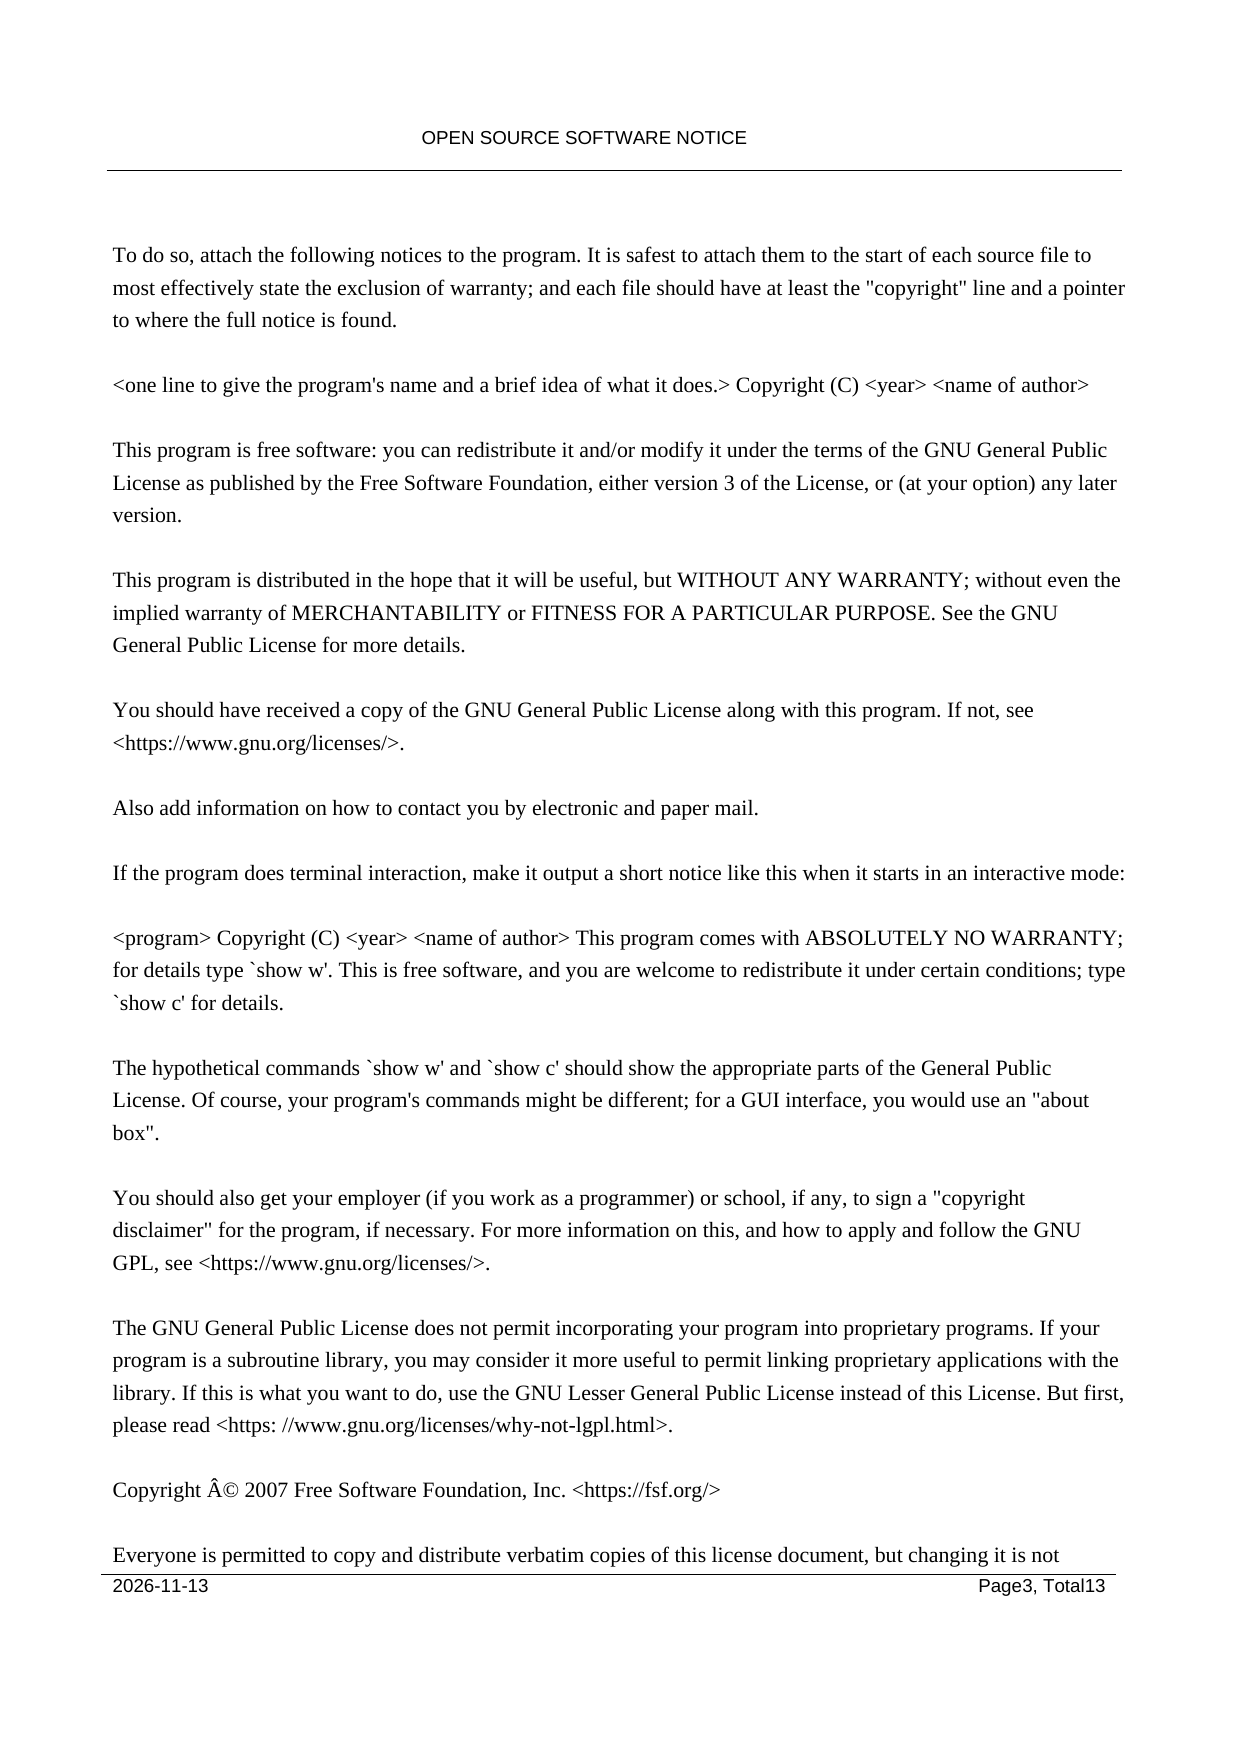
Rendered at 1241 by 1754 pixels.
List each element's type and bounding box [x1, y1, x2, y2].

text [112, 206, 1128, 1571]
